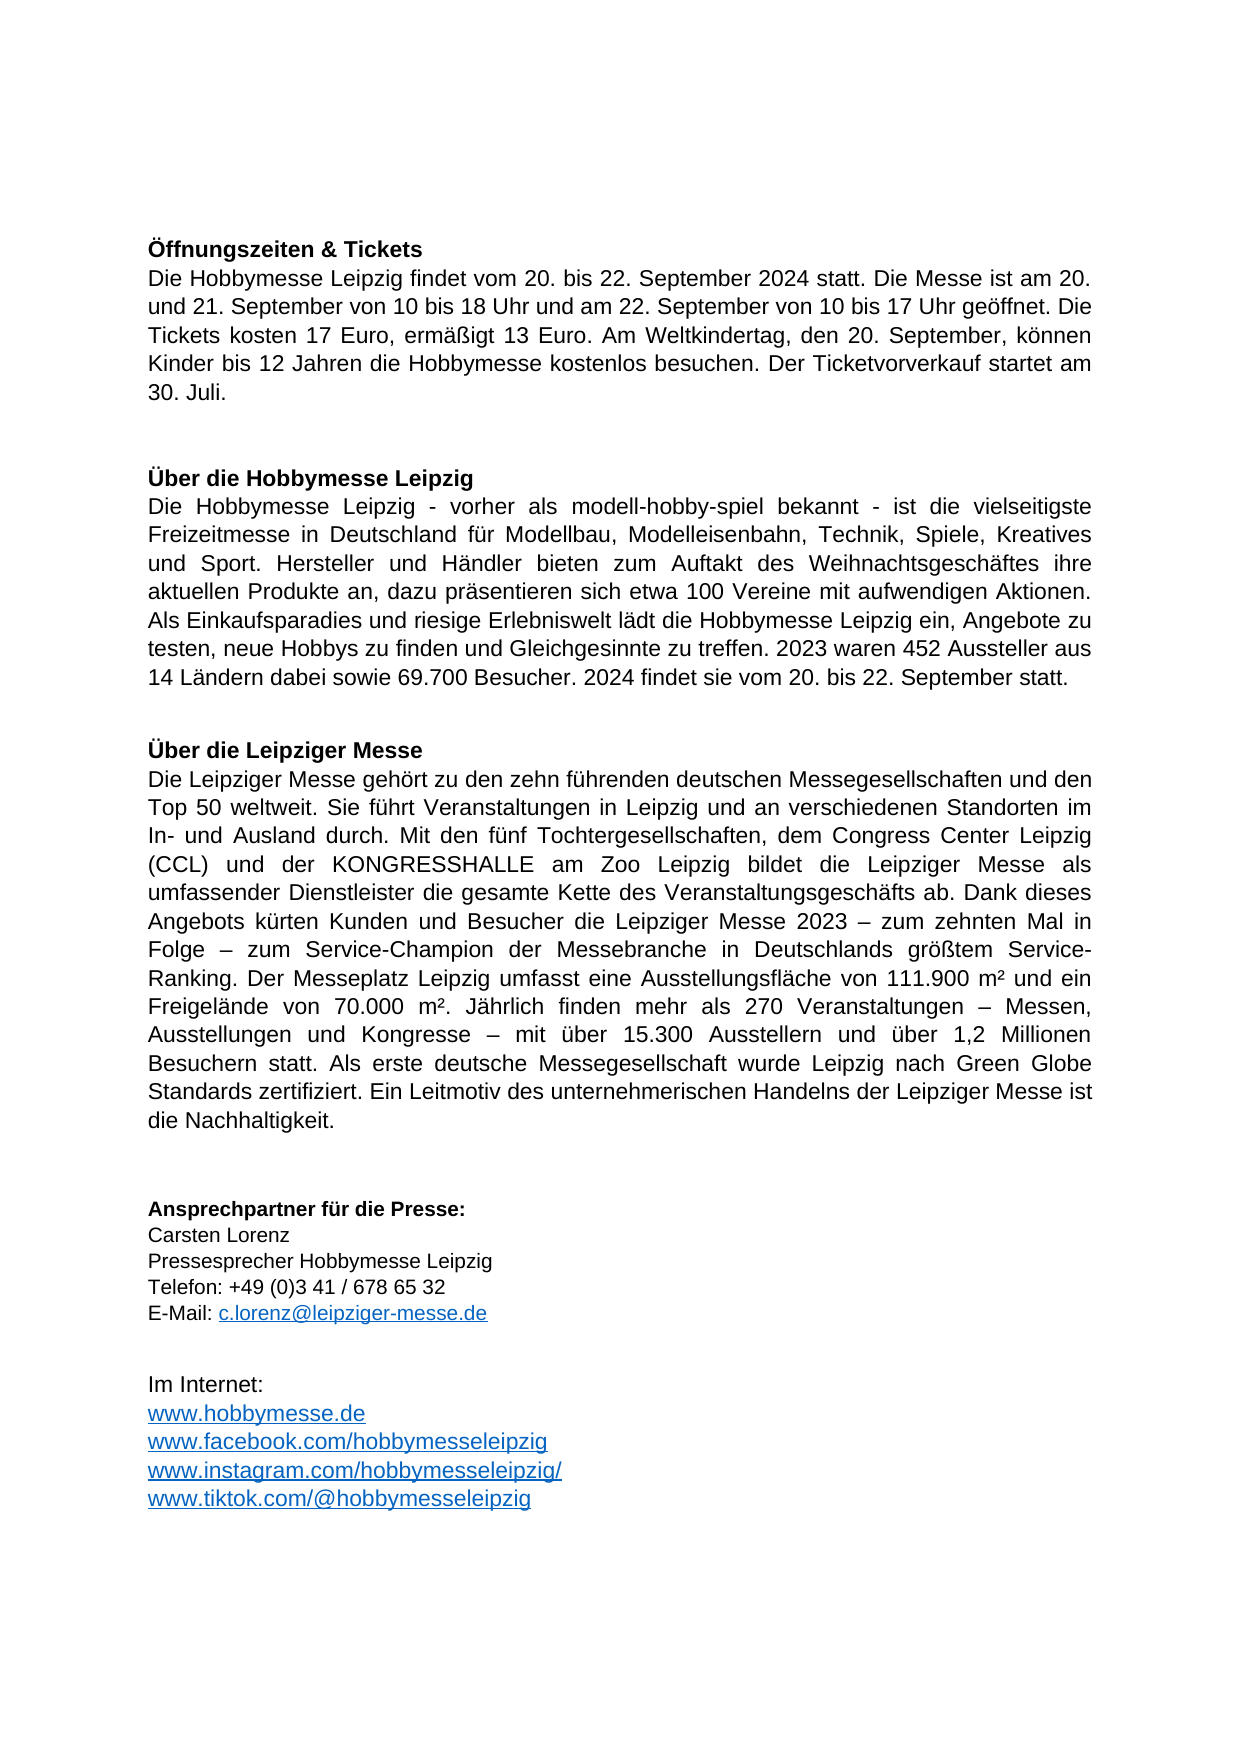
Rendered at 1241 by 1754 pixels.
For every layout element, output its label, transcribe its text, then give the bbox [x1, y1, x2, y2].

text Pressesprecher Hobbymesse Leipzig [148, 1249, 1092, 1273]
text Im Internet: [148, 1371, 1092, 1398]
text Über die Hobbymesse Leipzig [148, 464, 1092, 491]
text E-Mail: c.lorenz@leipziger-messe.de [148, 1300, 1092, 1324]
text Die Leipziger Messe gehört zu den zehn führenden deutschen Messegesellschaften und den Top 50 weltweit. Sie führt Veranstaltungen in Leipzig und an verschiedenen Standorten im In- und Ausland durch. Mit den fünf Tochtergesellschaften, dem Congress Center Leipzig (CCL) und der KONGRESSHALLE am Zoo Leipzig bildet die Leipziger Messe als umfassender Dienstleister die gesamte Kette des Veranstaltungsgeschäfts ab. Dank dieses Angebots kürten Kunden und Besucher die Leipziger Messe 2023 – zum zehnten Mal in Folge – zum Service-Champion der Messebranche in Deutschlands größtem Service-Ranking. Der Messeplatz Leipzig umfasst eine Ausstellungsfläche von 111.900 m² und ein Freigelände von 70.000 m². Jährlich finden mehr als 270 Veranstaltungen – Messen, Ausstellungen und Kongresse – mit über 15.300 Ausstellern und über 1,2 Millionen Besuchern statt. Als erste deutsche Messegesellschaft wurde Leipzig nach Green Globe Standards zertifiziert. Ein Leitmotiv des unternehmerischen Handelns der Leipziger Messe ist die Nachhaltigkeit. [148, 766, 1092, 1133]
text Öffnungszeiten & Tickets [148, 236, 1092, 263]
text www.facebook.com/hobbymesseleipzig [148, 1428, 1092, 1454]
text Die Hobbymesse Leipzig findet vom 20. bis 22. September 2024 statt. Die Messe ist am 20. und 21. September von 10 bis 18 Uhr und am 22. September von 10 bis 17 Uhr geöffnet. Die Tickets kosten 17 Euro, ermäßigt 13 Euro. Am Weltkindertag, den 20. September, können Kinder bis 12 Jahren die Hobbymesse kostenlos besuchen. Der Ticketvorverkauf startet am 30. Juli. [148, 265, 1092, 405]
text www.instagram.com/hobbymesseleipzig/ [148, 1457, 1092, 1483]
text Über die Leipziger Messe [148, 737, 1092, 763]
text Carsten Lorenz [148, 1223, 1092, 1247]
text www.hobbymesse.de [148, 1400, 1092, 1426]
text Telefon: +49 (0)3 41 / 678 65 32 [148, 1274, 1092, 1298]
text www.tiktok.com/@hobbymesseleipzig [148, 1485, 1092, 1511]
text Die Hobbymesse Leipzig - vorher als modell-hobby-spiel bekannt - ist die vielseitigste Freizeitmesse in Deutschland für Modellbau, Modelleisenbahn, Technik, Spiele, Kreatives und Sport. Hersteller und Händler bieten zum Auftakt des Weihnachtsgeschäftes ihre aktuellen Produkte an, dazu präsentieren sich etwa 100 Vereine mit aufwendigen Aktionen. Als Einkaufsparadies und riesige Erlebniswelt lädt die Hobbymesse Leipzig ein, Angebote zu testen, neue Hobbys zu finden und Gleichgesinnte zu treffen. 2023 waren 452 Aussteller aus 14 Ländern dabei sowie 69.700 Besucher. 2024 findet sie vom 20. bis 22. September statt. [148, 493, 1092, 690]
text Ansprechpartner für die Presse: [148, 1197, 1092, 1221]
